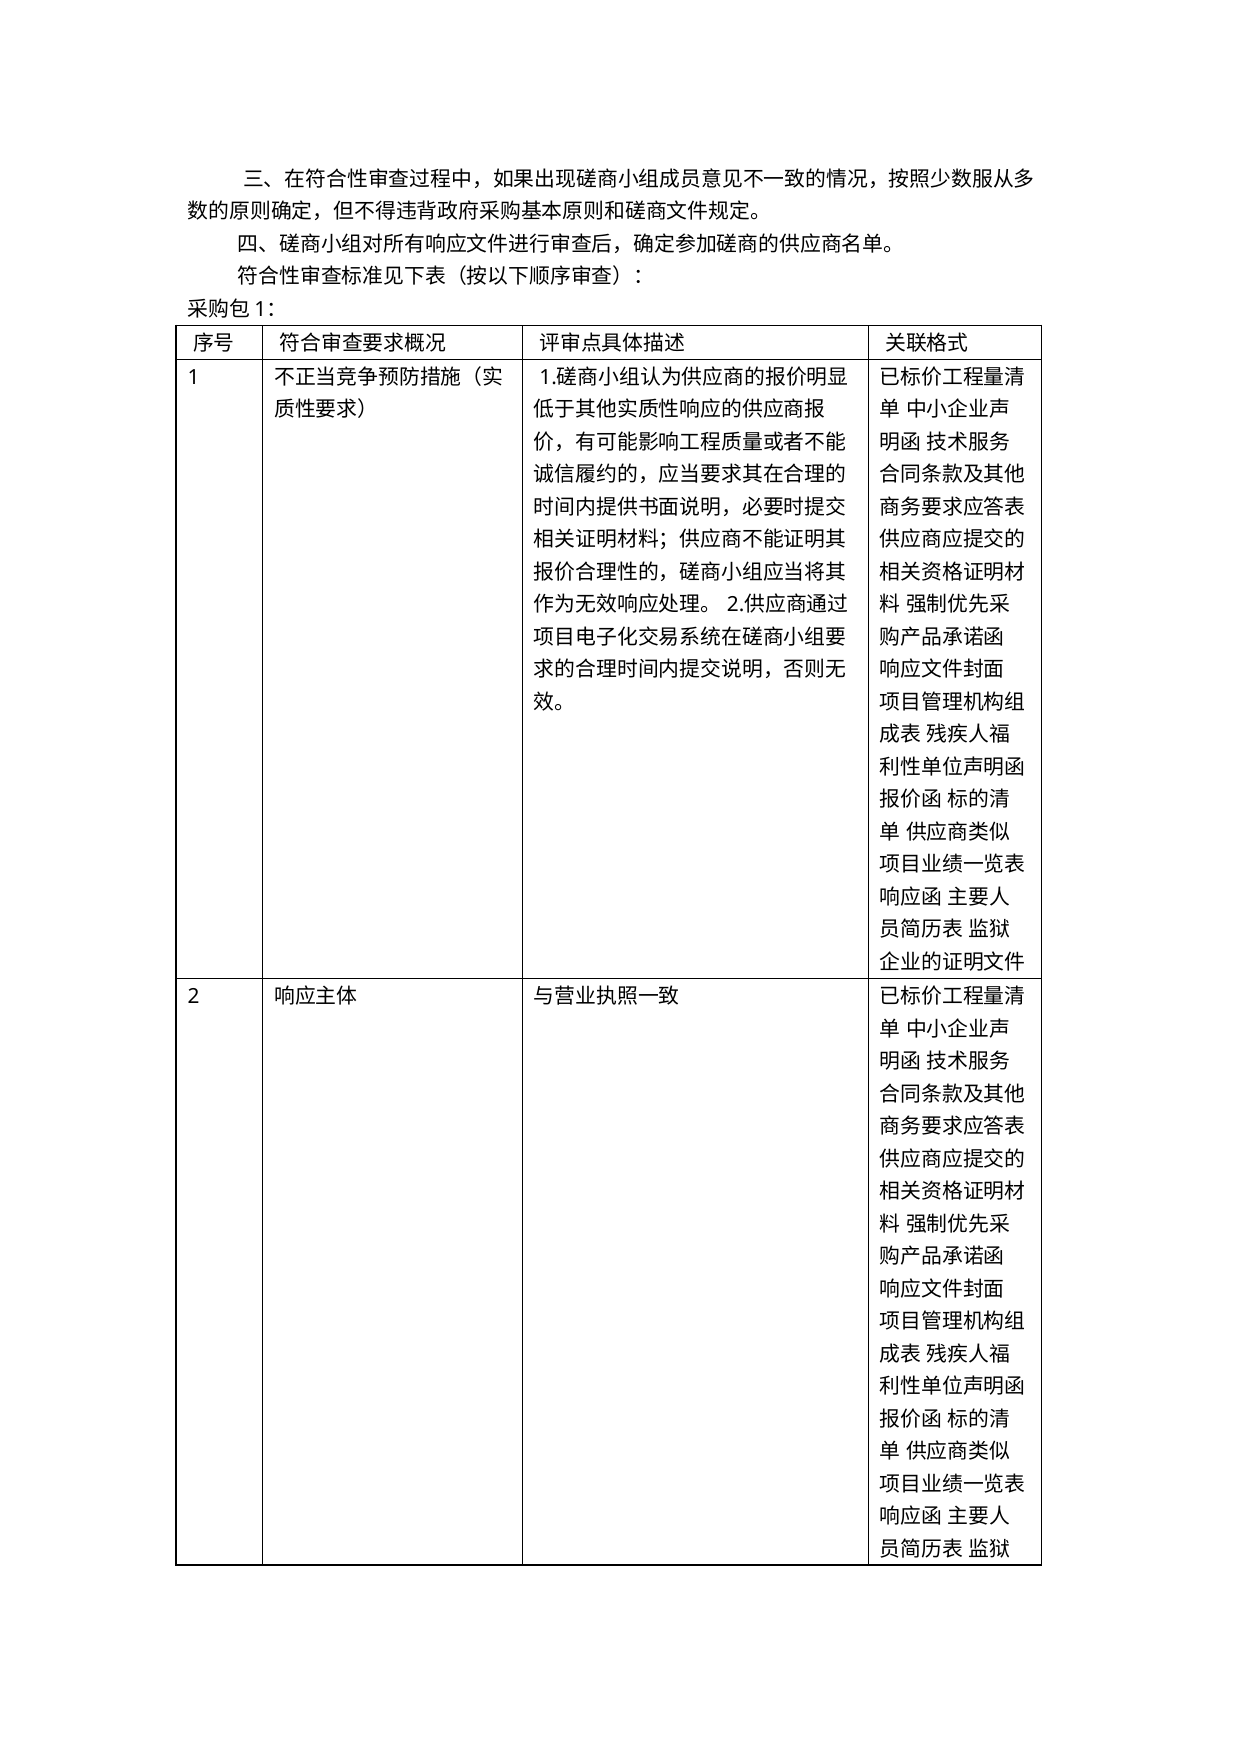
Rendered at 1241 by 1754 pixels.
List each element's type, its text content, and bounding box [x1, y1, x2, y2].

table_cell 响应主体 [263, 979, 522, 1564]
table_cell 1 [177, 360, 262, 978]
table_header 评审点具体描述 [523, 326, 868, 358]
table_header 关联格式 [869, 326, 1041, 358]
text 三、在符合性审查过程中，如果出现磋商小组成员意见不一致的情况，按照少数服从多数的原则确定，但不得违背政府采购基本原则和磋商文件规定。 [187, 162, 1053, 227]
text 符合性审查标准见下表（按以下顺序审查）： [187, 259, 1053, 292]
table_header 序号 [177, 326, 262, 358]
table_cell 2 [177, 979, 262, 1564]
table_cell 与营业执照一致 [523, 979, 868, 1564]
table_cell 不正当竞争预防措施（实质性要求） [263, 360, 522, 978]
table_cell 1.磋商小组认为供应商的报价明显低于其他实质性响应的供应商报价，有可能影响工程质量或者不能诚信履约的，应当要求其在合理的时间内提供书面说明，必要时提交相关证明材料；供应商不能证明其报价合理性的，磋商小组应当将其作为无效响应处理。 2.供应商通过项目电子化交易系统在磋商小组要求的合理时间内提交说明，否则无效。 [523, 360, 868, 978]
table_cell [869, 979, 1041, 1564]
text 采购包1： [187, 292, 1053, 324]
table_cell 已标价工程量清单 中小企业声明函 技术服务合同条款及其他商务要求应答表 供应商应提交的相关资格证明材料 强制优先采购产品承诺函 响应文件封面 项目管理机构组成表 残疾人福利性单位声明函 报价函 标的清单 供应商类似项目业绩一览表 响应函 主要人员简历表 监狱企业的证明文件 [869, 360, 1041, 978]
table_header 符合审查要求概况 [263, 326, 522, 358]
text 四、磋商小组对所有响应文件进行审查后，确定参加磋商的供应商名单。 [187, 227, 1053, 259]
